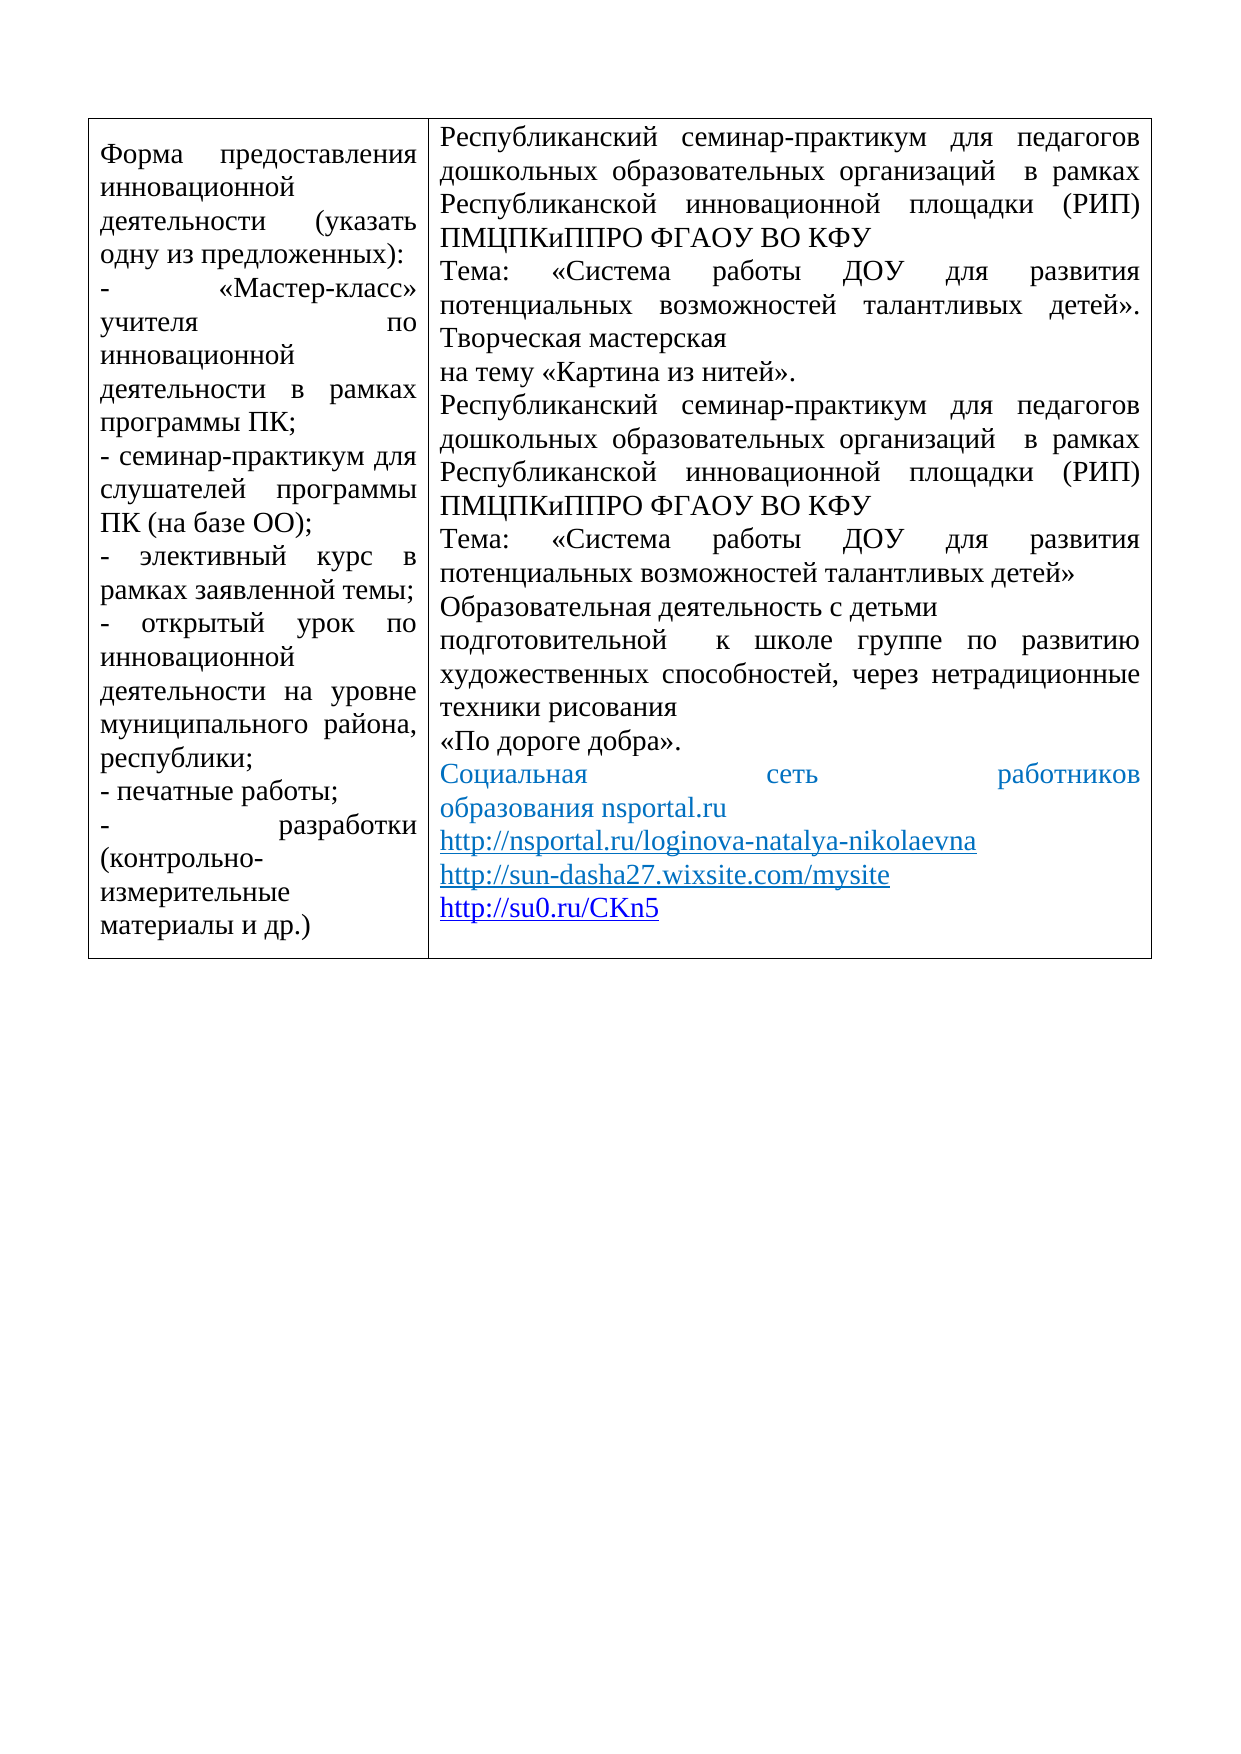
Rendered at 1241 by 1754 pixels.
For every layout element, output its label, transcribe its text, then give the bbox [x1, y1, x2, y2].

table_cell Республиканский семинар-практикум для педагогов дошкольных образовательных организаций в рамках Республиканской инновационной площадки (РИП) ПМЦПКиППРО ФГАОУ ВО КФУ Тема: «Система работы ДОУ для развития потенциальных возможностей талантливых детей». Творческая мастерская на тему «Картина из нитей». Республиканский семинар-практикум для педагогов дошкольных образовательных организаций в рамках Республиканской инновационной площадки (РИП) ПМЦПКиППРО ФГАОУ ВО КФУ Тема: «Система работы ДОУ для развития потенциальных возможностей талантливых детей» Образовательная деятельность с детьми подготовительной к школе группе по развитию художественных способностей, через нетрадиционные техники рисования «По дороге добра». Социальная сеть работников образования nsportal.ru http://nsportal.ru/loginova-natalya-nikolaevna http://sun-dasha27.wixsite.com/mysite http://su0.ru/CKn5 [429, 119, 1151, 958]
table_cell Форма предоставления инновационной деятельности (указать одну из предложенных): - «Мастер-класс» учителя по инновационной деятельности в рамках программы ПК; - семинар-практикум для слушателей программы ПК (на базе ОО); - элективный курс в рамках заявленной темы; - открытый урок по инновационной деятельности на уровне муниципального района, республики; - печатные работы; - разработки (контрольно-измерительные материалы и др.) [89, 119, 428, 958]
